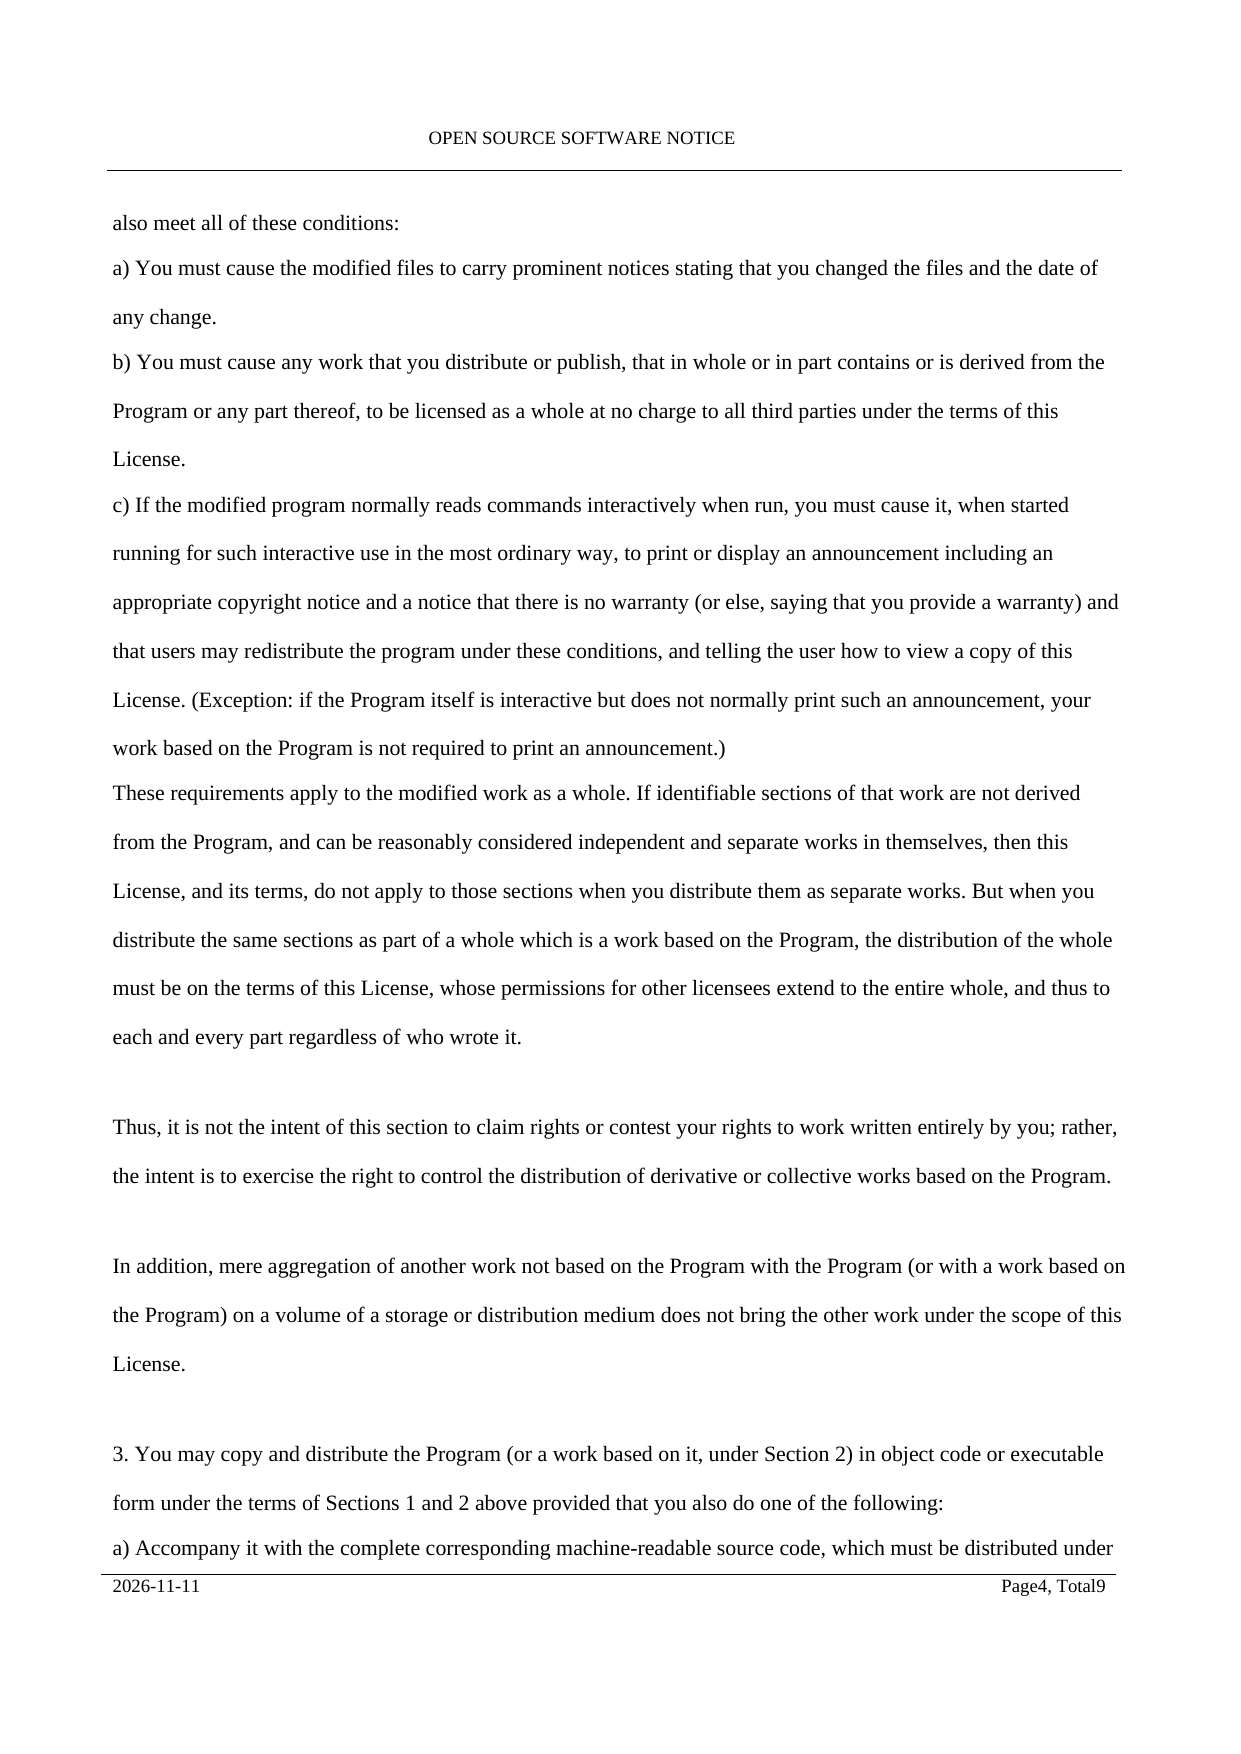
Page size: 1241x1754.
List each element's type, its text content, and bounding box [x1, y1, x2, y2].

text b) You must cause any work that you distribute or publish, that in whole or in part contains or is derived from the Program or any part thereof, to be licensed as a whole at no charge to all third parties under the terms of this License. [112, 345, 1128, 475]
text In addition, mere aggregation of another work not based on the Program with the Program (or with a work based on the Program) on a volume of a storage or distribution medium does not bring the other work under the scope of this License. [112, 1250, 1128, 1380]
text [112, 1531, 1128, 1564]
text a) You must cause the modified files to carry prominent notices stating that you changed the files and the date of any change. [112, 251, 1128, 333]
text Thus, it is not the intent of this section to claim rights or contest your rights to work written entirely by you; rather, the intent is to exercise the right to control the distribution of derivative or collective works based on the Program. [112, 1111, 1128, 1192]
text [112, 206, 1128, 239]
text c) If the modified program normally reads commands interactively when run, you must cause it, when started running for such interactive use in the most ordinary way, to print or display an announcement including an appropriate copyright notice and a notice that there is no warranty (or else, saying that you provide a warranty) and that users may redistribute the program under these conditions, and telling the user how to view a copy of this License. (Exception: if the Program itself is interactive but does not normally print such an announcement, your work based on the Program is not required to print an announcement.) [112, 488, 1128, 764]
text 3. You may copy and distribute the Program (or a work based on it, under Section 2) in object code or executable form under the terms of Sections 1 and 2 above provided that you also do one of the following: [112, 1437, 1128, 1519]
text These requirements apply to the modified work as a whole. If identifiable sections of that work are not derived from the Program, and can be reasonably considered independent and separate works in themselves, then this License, and its terms, do not apply to those sections when you distribute them as separate works. But when you distribute the same sections as part of a whole which is a work based on the Program, the distribution of the whole must be on the terms of this License, whose permissions for other licensees extend to the entire whole, and thus to each and every part regardless of who wrote it. [112, 777, 1128, 1053]
